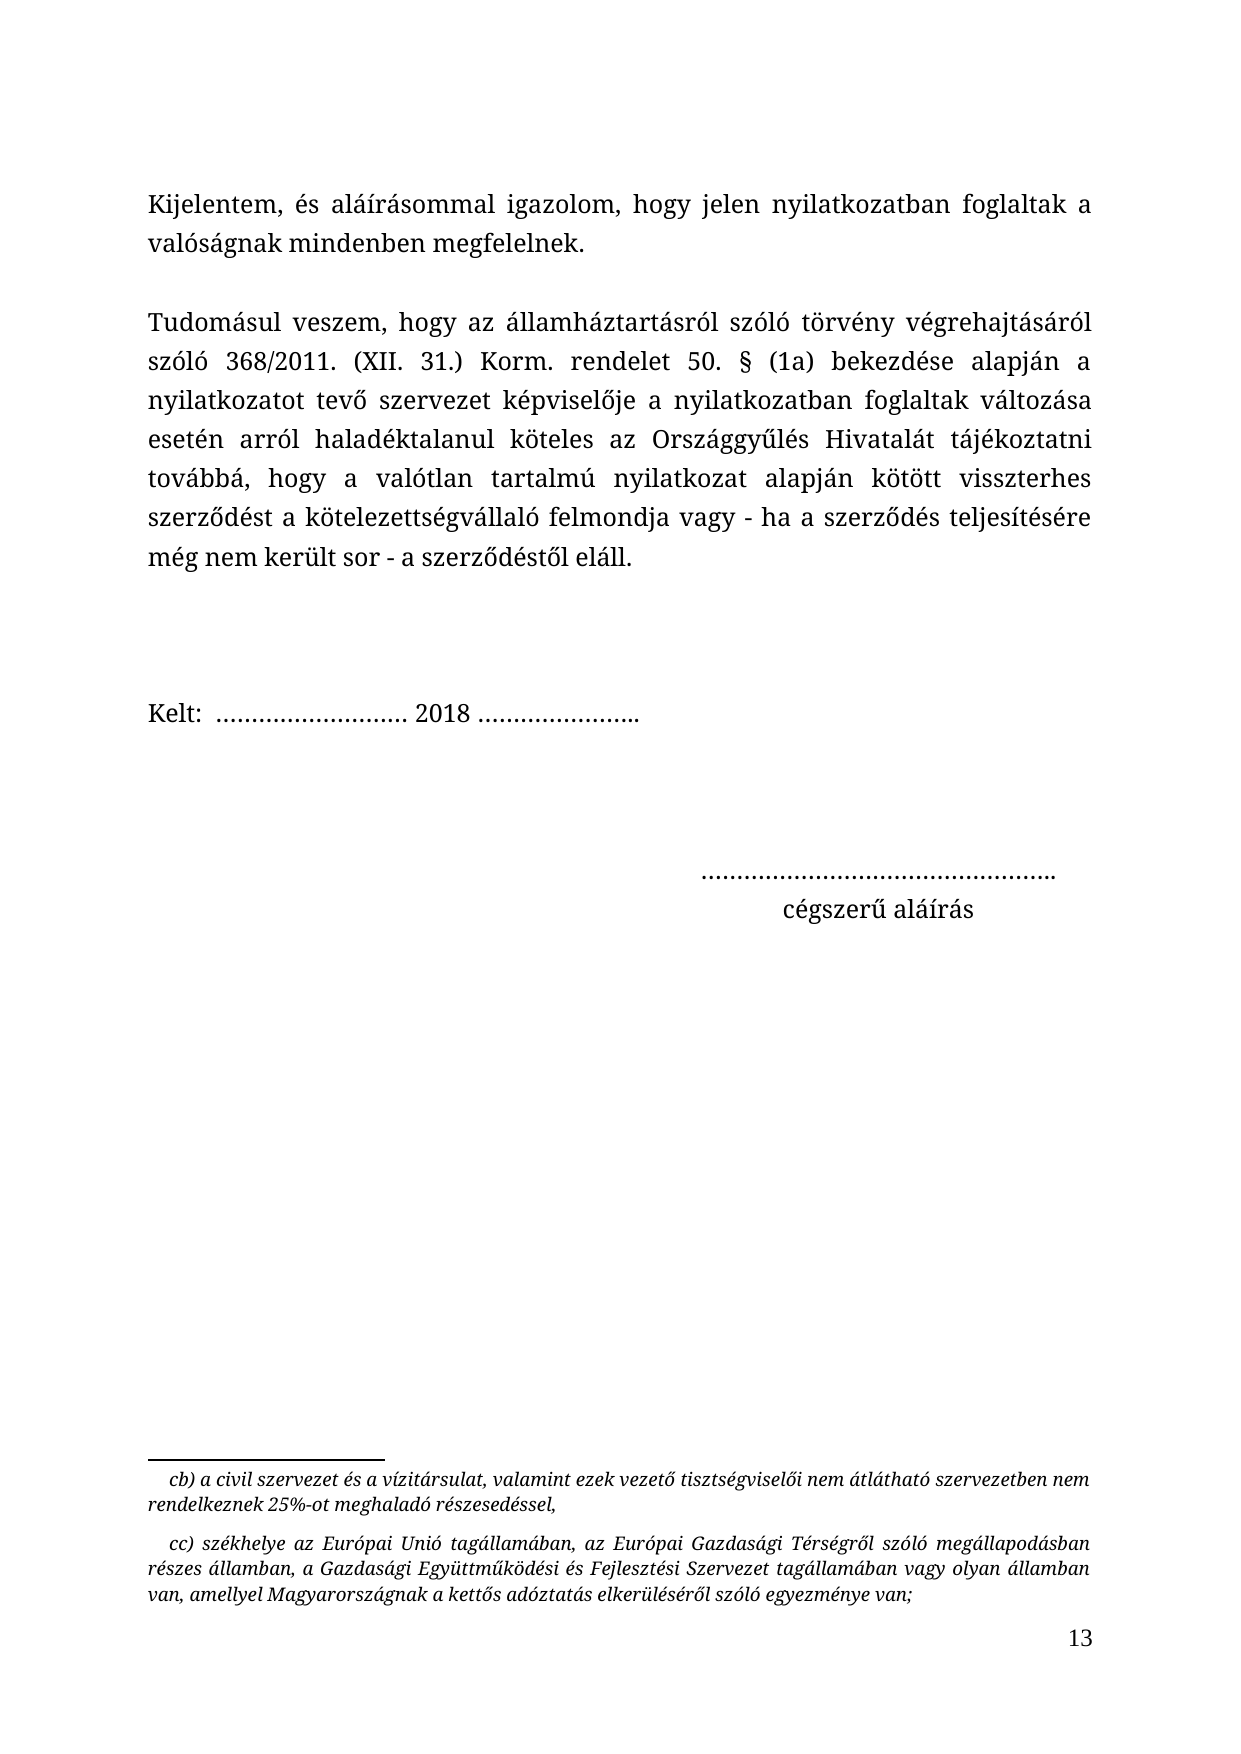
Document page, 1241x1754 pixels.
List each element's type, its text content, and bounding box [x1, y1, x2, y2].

text Kijelentem, és aláírásommal igazolom, hogy jelen nyilatkozatban foglaltak a valóságnak mindenben megfelelnek. [148, 187, 1093, 260]
text Tudomásul veszem, hogy az államháztartásról szóló törvény végrehajtásáról szóló 368/2011. (XII. 31.) Korm. rendelet 50. § (1a) bekezdése alapján a nyilatkozatot tevő szervezet képviselője a nyilatkozatban foglaltak változása esetén arról haladéktalanul köteles az Országgyűlés Hivatalát tájékoztatni továbbá, hogy a valótlan tartalmú nyilatkozat alapján kötött visszterhes szerződést a kötelezettségvállaló felmondja vagy - ha a szerződés teljesítésére még nem került sor - a szerződéstől eláll. [148, 304, 1093, 573]
text ………………………………………….. [664, 853, 1093, 887]
text cégszerű aláírás [664, 892, 1093, 926]
text Kelt: ……………………… 2018 ………………….. [148, 696, 1093, 730]
